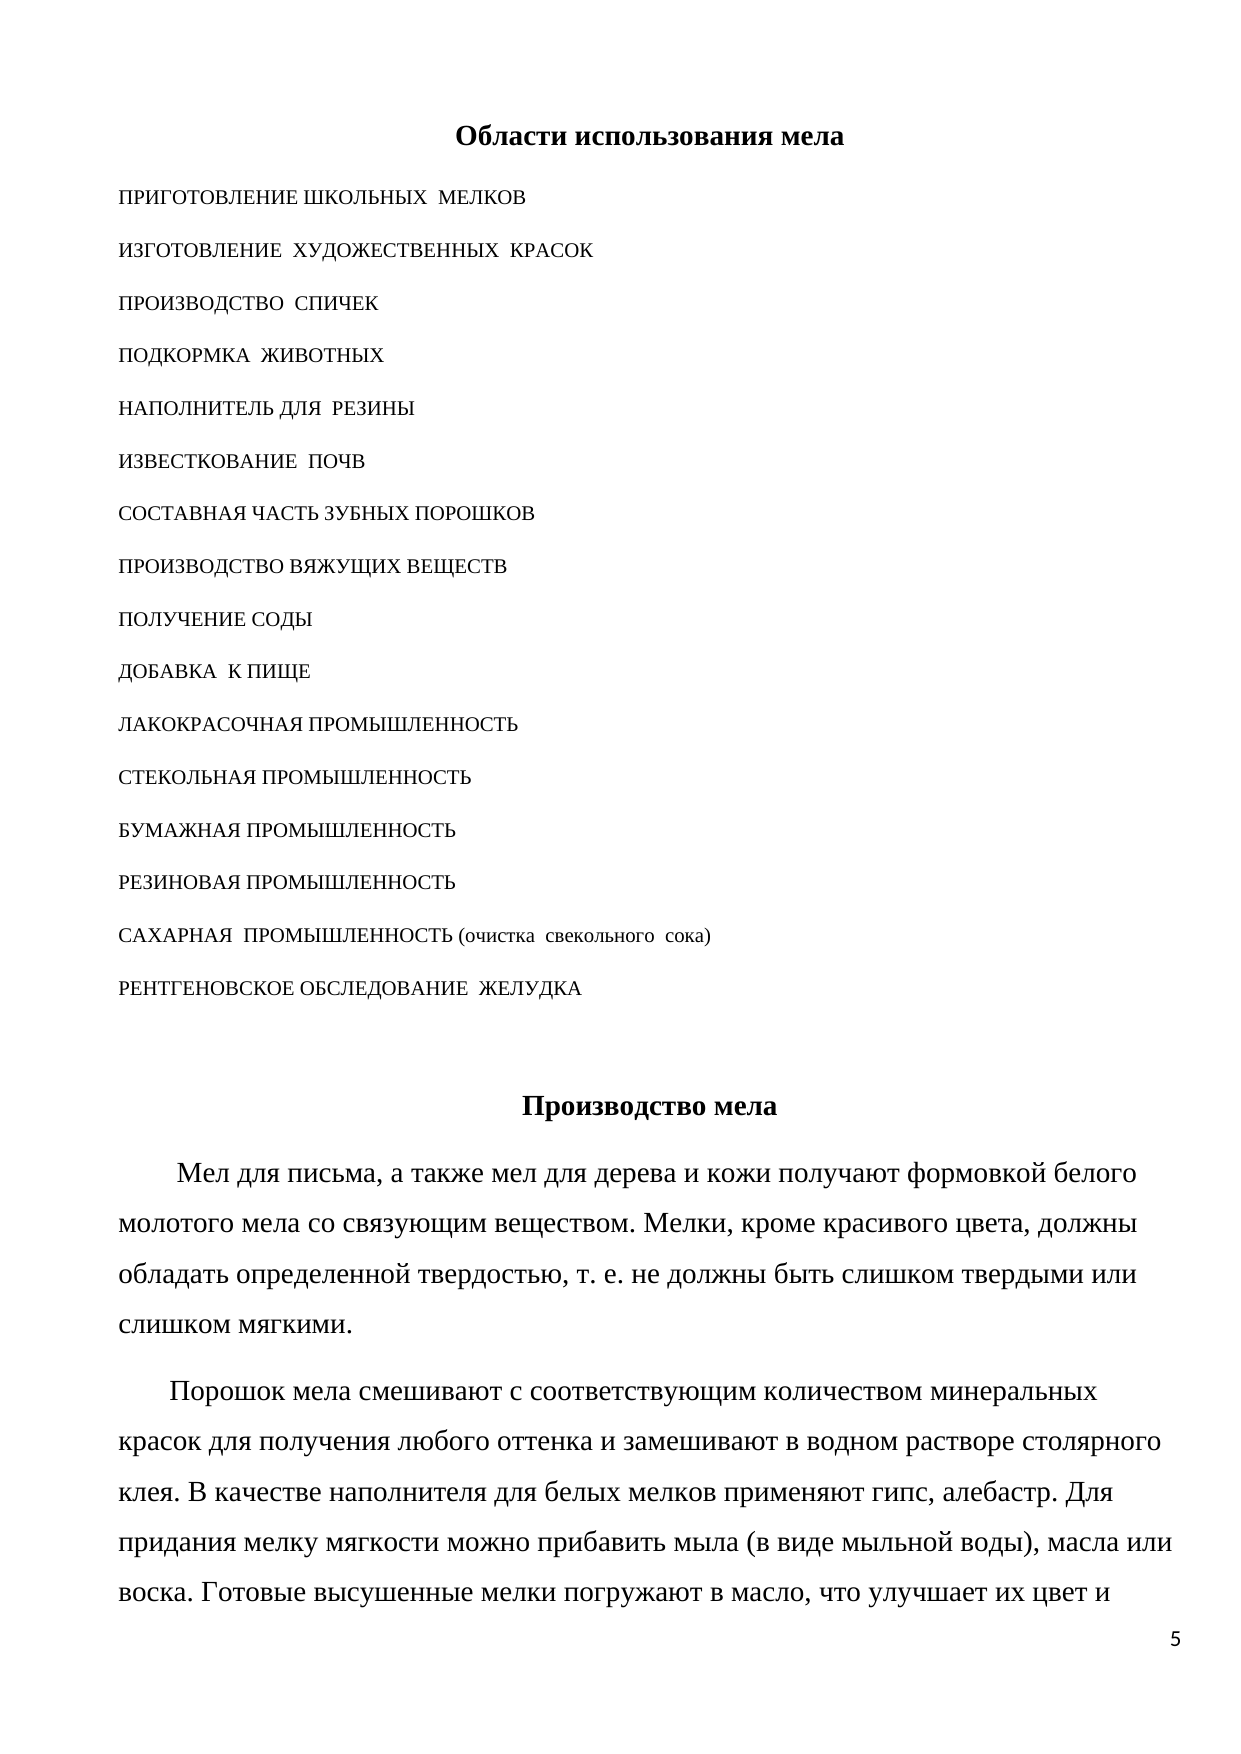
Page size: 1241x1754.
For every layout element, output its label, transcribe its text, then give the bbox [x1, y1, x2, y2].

text НАПОЛНИТЕЛЬ ДЛЯ РЕЗИНЫ [118, 396, 1181, 420]
text СОСТАВНАЯ ЧАСТЬ ЗУБНЫХ ПОРОШКОВ [118, 501, 1181, 525]
text ДОБАВКА К ПИЩЕ [118, 659, 1181, 683]
text ПОЛУЧЕНИЕ СОДЫ [118, 607, 1181, 631]
text РЕНТГЕНОВСКОЕ ОБСЛЕДОВАНИЕ ЖЕЛУДКА [118, 976, 1181, 1000]
text ПРОИЗВОДСТВО ВЯЖУЩИХ ВЕЩЕСТВ [118, 554, 1181, 578]
text ИЗГОТОВЛЕНИЕ ХУДОЖЕСТВЕННЫХ КРАСОК [118, 238, 1181, 262]
text ПОДКОРМКА ЖИВОТНЫХ [118, 343, 1181, 367]
text БУМАЖНАЯ ПРОМЫШЛЕННОСТЬ [118, 818, 1181, 842]
text ИЗВЕСТКОВАНИЕ ПОЧВ [118, 449, 1181, 473]
text САХАРНАЯ ПРОМЫШЛЕННОСТЬ (очистка свекольного сока) [118, 923, 1181, 947]
text Производство мела [118, 1088, 1181, 1122]
text ПРОИЗВОДСТВО СПИЧЕК [118, 291, 1181, 314]
text РЕЗИНОВАЯ ПРОМЫШЛЕННОСТЬ [118, 870, 1181, 894]
text СТЕКОЛЬНАЯ ПРОМЫШЛЕННОСТЬ [118, 765, 1181, 789]
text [118, 1373, 1181, 1608]
text ПРИГОТОВЛЕНИЕ ШКОЛЬНЫХ МЕЛКОВ [118, 185, 1181, 209]
text Мел для письма, а также мел для дерева и кожи получают формовкой белого молотого мела со связующим веществом. Мелки, кроме красивого цвета, должны обладать определенной твердостью, т. е. не должны быть слишком твердыми или слишком мягкими. [118, 1155, 1181, 1340]
text Области использования мела [118, 118, 1181, 152]
text ЛАКОКРАСОЧНАЯ ПРОМЫШЛЕННОСТЬ [118, 712, 1181, 736]
